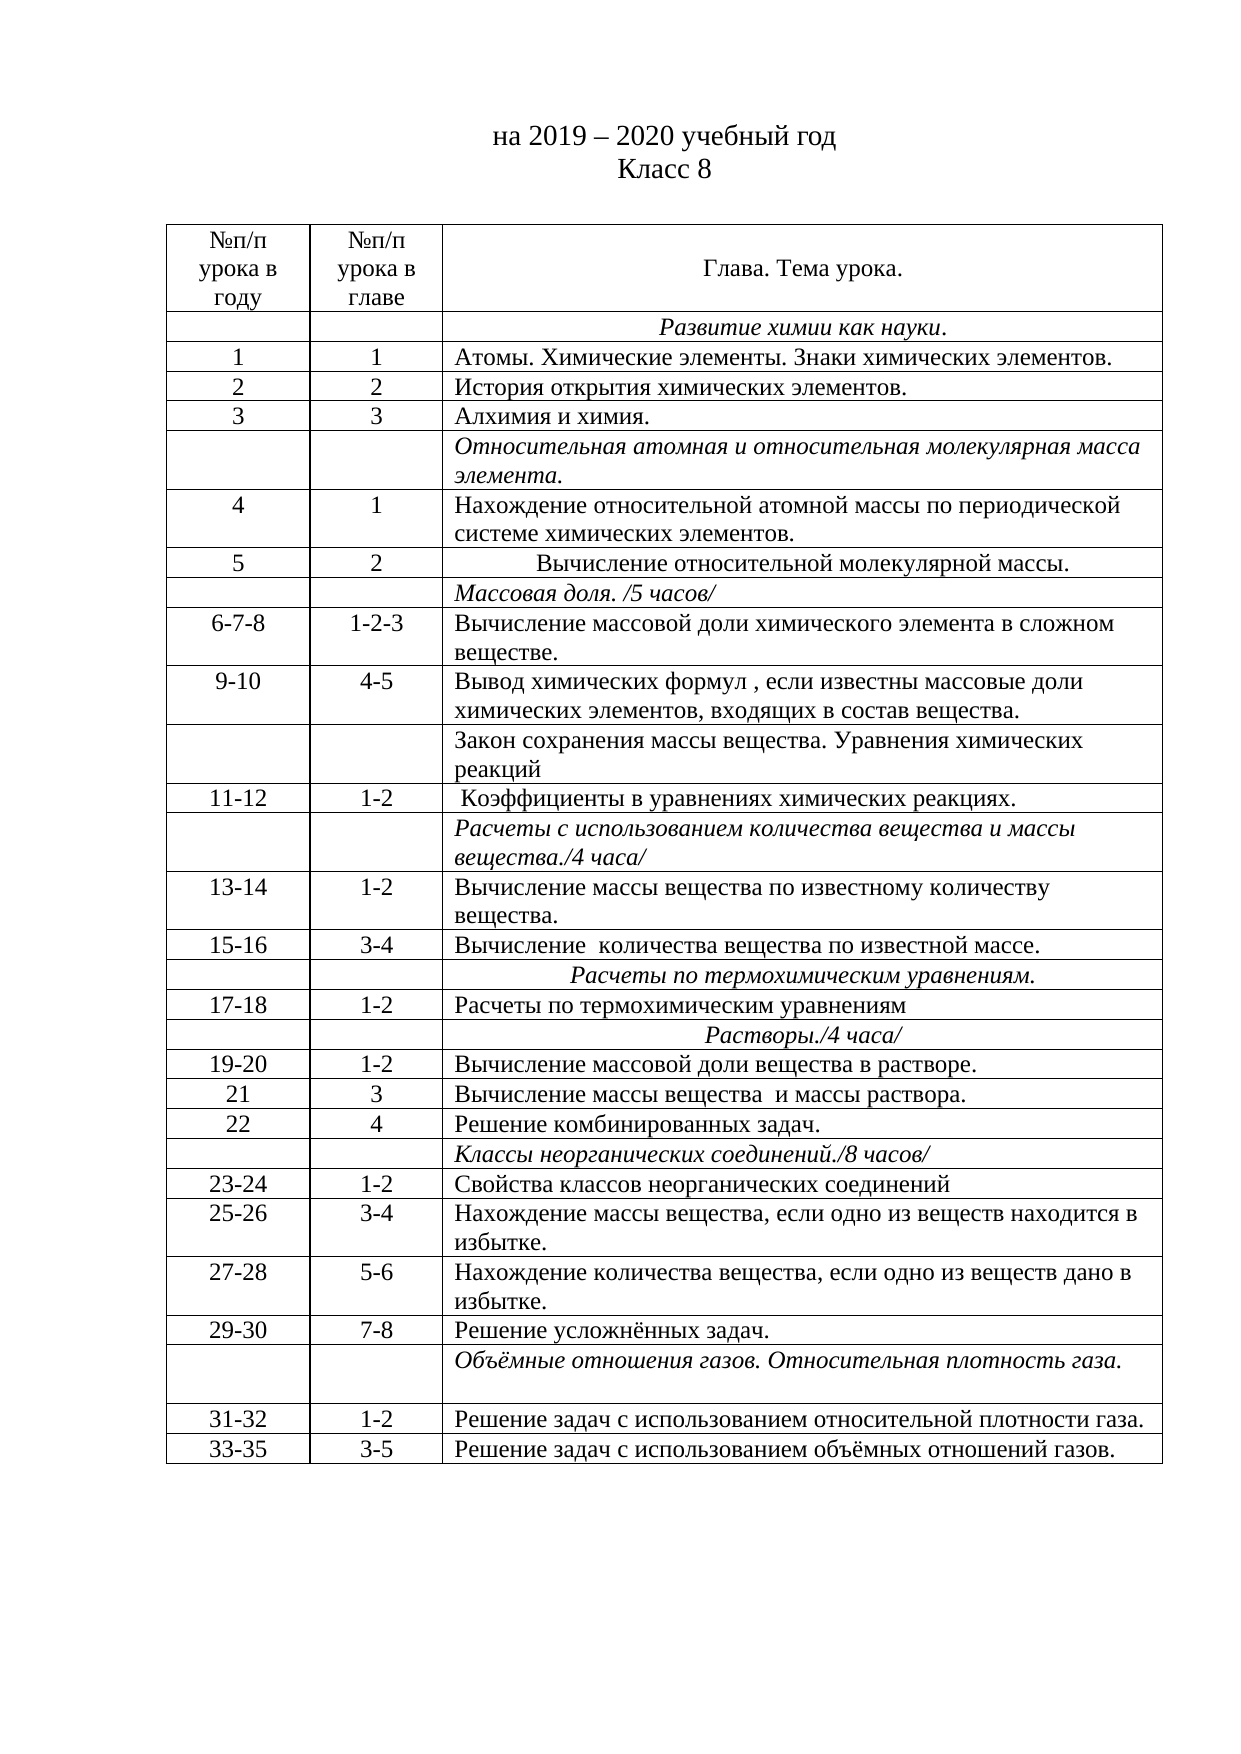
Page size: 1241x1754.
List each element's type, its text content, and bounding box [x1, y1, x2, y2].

table_cell Классы неорганических соединений./8 часов/ [443, 1139, 1162, 1168]
table_cell Развитие химии как науки. [443, 312, 1162, 341]
table_header Глава. Тема урока. [443, 225, 1162, 311]
table_cell Вычисление количества вещества по известной массе. [443, 930, 1162, 959]
table_cell [167, 312, 309, 341]
table_cell 1 [311, 490, 442, 547]
table_header №п/п урока в году [167, 225, 309, 311]
table_cell [311, 578, 442, 607]
table_cell 1-2 [311, 784, 442, 812]
table_cell 13-14 [167, 872, 309, 929]
table_cell 19-20 [167, 1050, 309, 1078]
table_cell 31-32 [167, 1404, 309, 1433]
table_cell Вычисление относительной молекулярной массы. [443, 548, 1162, 577]
table_cell Вычисление массы вещества по известному количеству вещества. [443, 872, 1162, 929]
table_cell [167, 431, 309, 489]
table_cell 3-4 [311, 1199, 442, 1256]
table_cell Относительная атомная и относительная молекулярная масса элемента. [443, 431, 1162, 489]
table_cell Вычисление массовой доли химического элемента в сложном веществе. [443, 608, 1162, 665]
table_cell 25-26 [167, 1199, 309, 1256]
table_cell [311, 1345, 442, 1403]
table_cell Решение задач с использованием относительной плотности газа. [443, 1404, 1162, 1433]
table_cell 1-2 [311, 1050, 442, 1078]
table_cell 6-7-8 [167, 608, 309, 665]
table_cell 4-5 [311, 666, 442, 724]
table_cell [167, 1345, 309, 1403]
table_cell [311, 960, 442, 989]
table_cell 1-2-3 [311, 608, 442, 665]
table_cell 1-2 [311, 872, 442, 929]
table_cell 3 [311, 401, 442, 430]
table_cell [311, 1020, 442, 1048]
table_cell Растворы./4 часа/ [443, 1020, 1162, 1048]
table_cell [167, 1020, 309, 1048]
table_cell [167, 960, 309, 989]
table_cell 2 [311, 372, 442, 400]
text на 2019 – 2020 учебный год [177, 118, 1152, 152]
table_cell Алхимия и химия. [443, 401, 1162, 430]
table_cell 29-30 [167, 1316, 309, 1344]
table_cell Нахождение массы вещества, если одно из веществ находится в избытке. [443, 1199, 1162, 1256]
table_cell 3-4 [311, 930, 442, 959]
table_cell 11-12 [167, 784, 309, 812]
table_cell 17-18 [167, 990, 309, 1019]
table_cell Решение комбинированных задач. [443, 1109, 1162, 1138]
table_cell [311, 1139, 442, 1168]
table_cell 3-5 [311, 1434, 442, 1462]
table_cell 3 [311, 1079, 442, 1108]
table_cell Вычисление массовой доли вещества в растворе. [443, 1050, 1162, 1078]
table_cell История открытия химических элементов. [443, 372, 1162, 400]
text Класс 8 [177, 152, 1152, 185]
table_cell 33-35 [167, 1434, 309, 1462]
table_cell [167, 725, 309, 782]
table_cell [167, 578, 309, 607]
table_cell 3 [167, 401, 309, 430]
table_cell 7-8 [311, 1316, 442, 1344]
table_cell 2 [311, 548, 442, 577]
table_cell [167, 813, 309, 871]
table_cell 1-2 [311, 1404, 442, 1433]
table_cell 23-24 [167, 1169, 309, 1197]
table_cell Вычисление массы вещества и массы раствора. [443, 1079, 1162, 1108]
table_cell Объёмные отношения газов. Относительная плотность газа. [443, 1345, 1162, 1403]
table_cell 1-2 [311, 1169, 442, 1197]
table_cell Нахождение количества вещества, если одно из веществ дано в избытке. [443, 1257, 1162, 1314]
table_cell Решение задач с использованием объёмных отношений газов. [443, 1434, 1162, 1462]
table_cell Расчеты с использованием количества вещества и массы вещества./4 часа/ [443, 813, 1162, 871]
table_cell Атомы. Химические элементы. Знаки химических элементов. [443, 342, 1162, 371]
table_cell [311, 312, 442, 341]
table_cell 5 [167, 548, 309, 577]
table_cell [311, 813, 442, 871]
table_cell Нахождение относительной атомной массы по периодической системе химических элементов. [443, 490, 1162, 547]
table_cell [311, 725, 442, 782]
table_cell 27-28 [167, 1257, 309, 1314]
table_cell 1 [167, 342, 309, 371]
table_cell Расчеты по термохимическим уравнениям [443, 990, 1162, 1019]
table_cell [167, 1139, 309, 1168]
table_cell 15-16 [167, 930, 309, 959]
table_cell [311, 431, 442, 489]
table_cell 22 [167, 1109, 309, 1138]
table_cell 4 [167, 490, 309, 547]
table_cell 4 [311, 1109, 442, 1138]
table_header №п/п урока в главе [311, 225, 442, 311]
table_cell Массовая доля. /5 часов/ [443, 578, 1162, 607]
table_cell Свойства классов неорганических соединений [443, 1169, 1162, 1197]
table_cell Вывод химических формул , если известны массовые доли химических элементов, входящих в состав вещества. [443, 666, 1162, 724]
table_cell 9-10 [167, 666, 309, 724]
table_cell 5-6 [311, 1257, 442, 1314]
table_cell 21 [167, 1079, 309, 1108]
table_cell Расчеты по термохимическим уравнениям. [443, 960, 1162, 989]
table_cell 1-2 [311, 990, 442, 1019]
table_cell 2 [167, 372, 309, 400]
table_cell Закон сохранения массы вещества. Уравнения химических реакций [443, 725, 1162, 782]
table_cell Решение усложнённых задач. [443, 1316, 1162, 1344]
table_cell Коэффициенты в уравнениях химических реакциях. [443, 784, 1162, 812]
table_cell 1 [311, 342, 442, 371]
